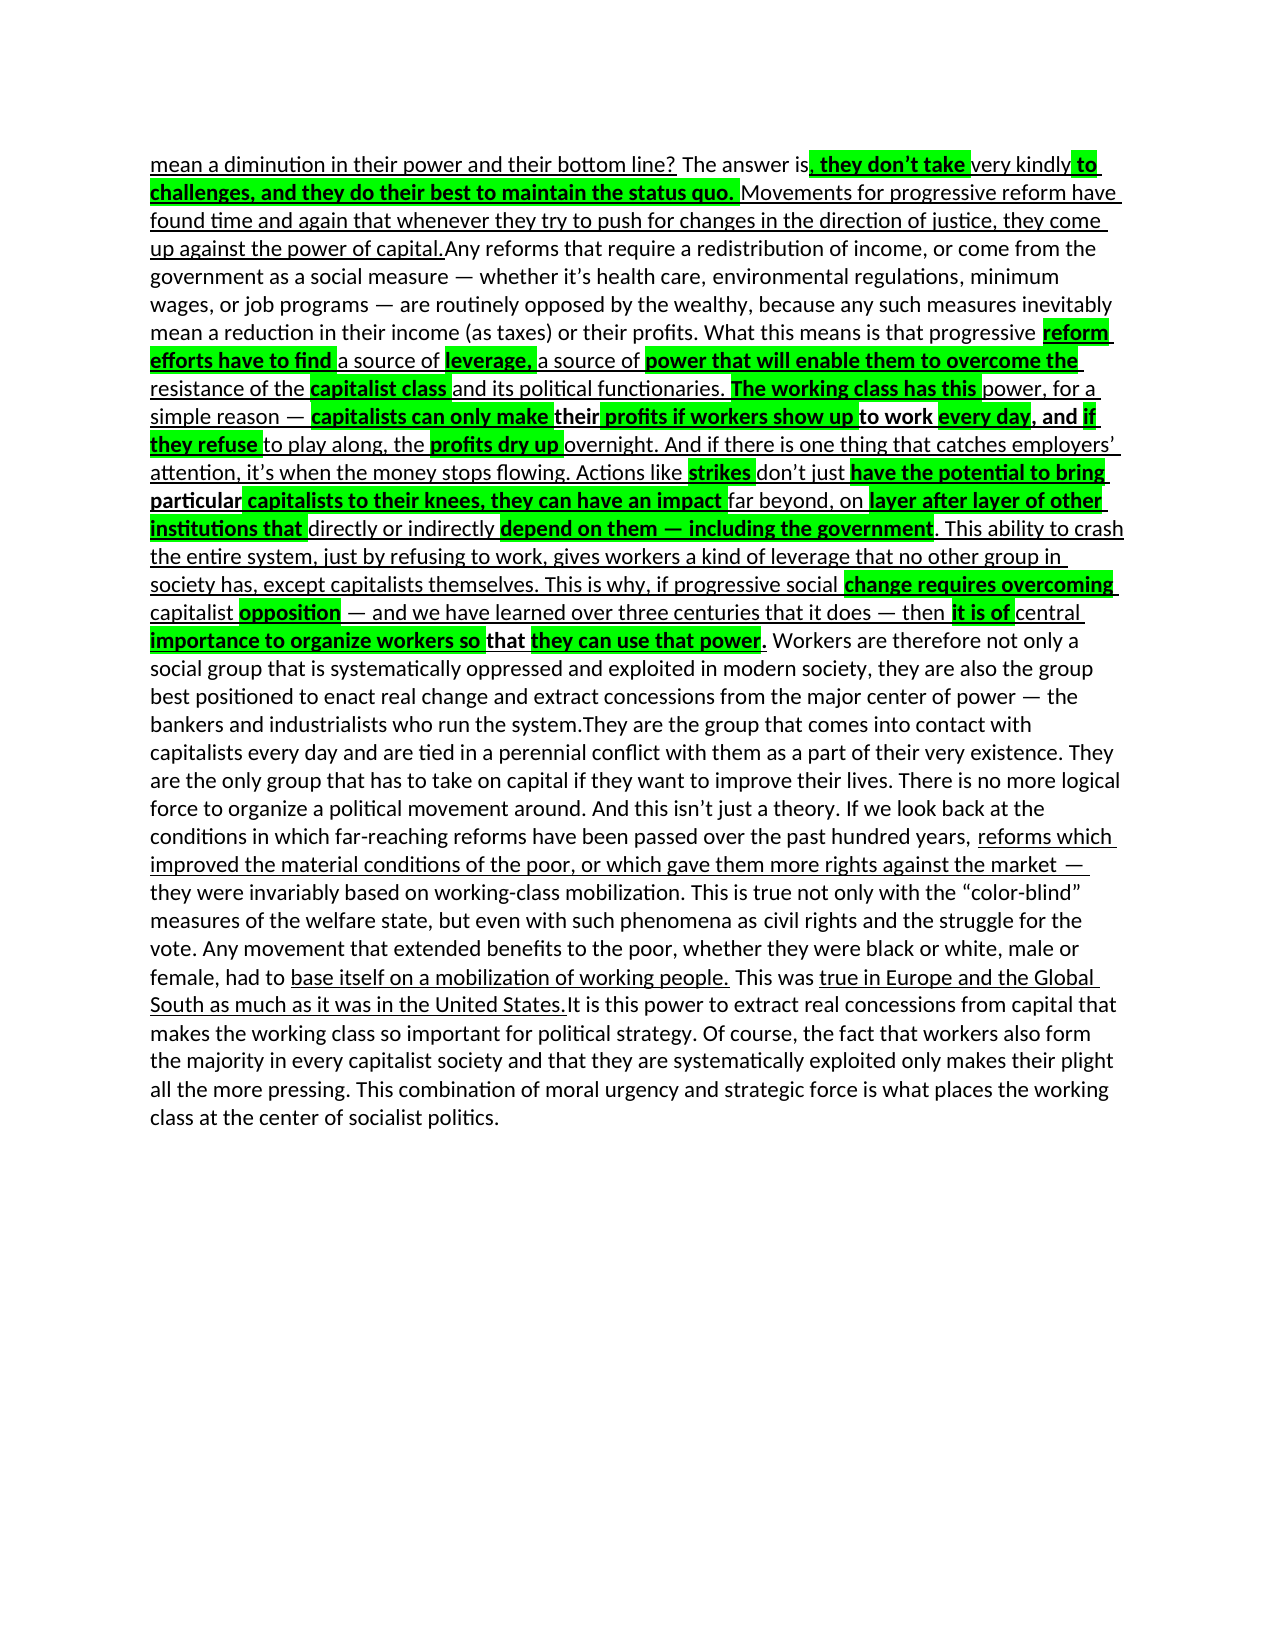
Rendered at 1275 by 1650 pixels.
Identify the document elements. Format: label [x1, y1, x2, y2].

text [150, 150, 1125, 1131]
